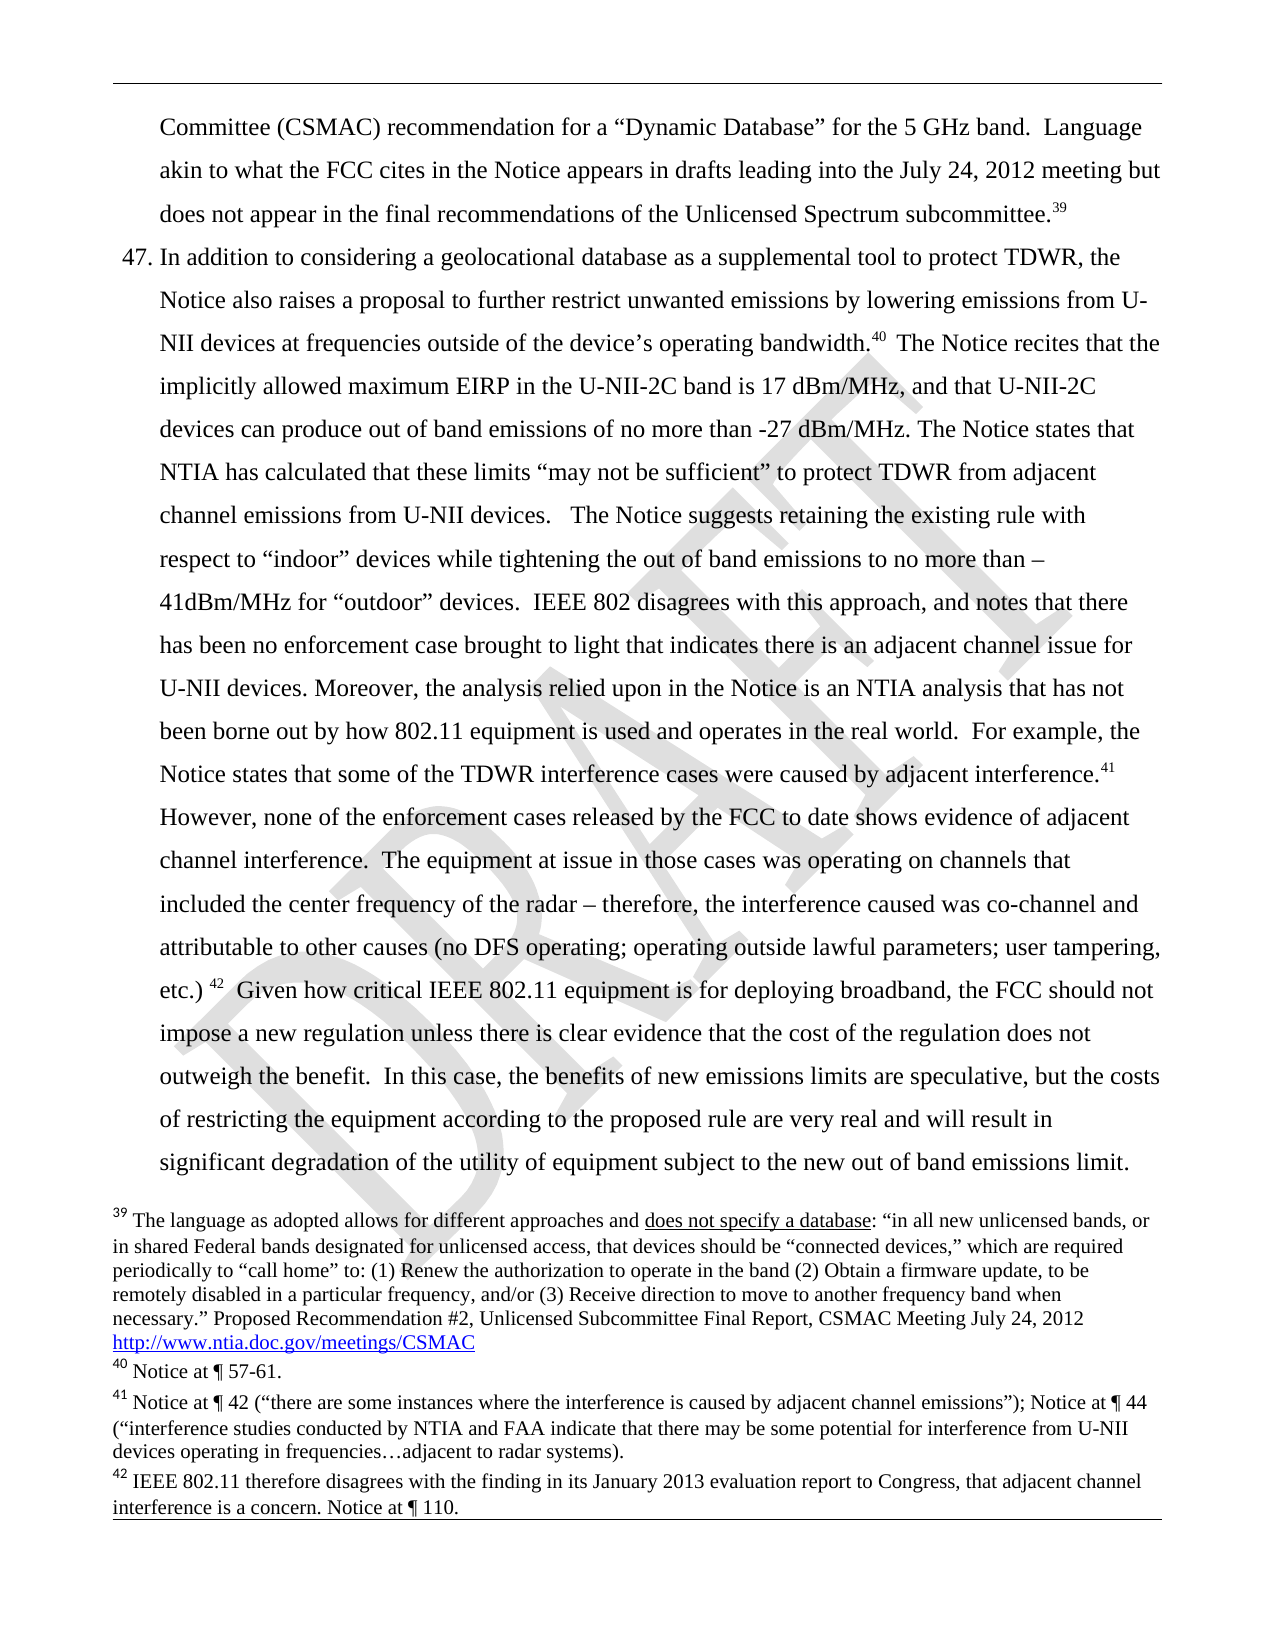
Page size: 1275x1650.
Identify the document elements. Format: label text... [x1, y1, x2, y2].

list In addition to considering a geolocational database as a supplemental tool to protect TDWR, the Notice also raises a proposal to further restrict unwanted emissions by lowering emissions from U-NII devices at frequencies outside of the device’s operating bandwidth. The Notice recites that the implicitly allowed maximum EIRP in the U-NII-2C band is 17 dBm/MHz, and that U-NII-2C devices can produce out of band emissions of no more than -27 dBm/MHz. The Notice states that NTIA has calculated that these limits “may not be sufficient” to protect TDWR from adjacent channel emissions from U-NII devices. The Notice suggests retaining the existing rule with respect to “indoor” devices while tightening the out of band emissions to no more than – 41dBm/MHz for “outdoor” devices. IEEE 802 disagrees with this approach, and notes that there has been no enforcement case brought to light that indicates there is an adjacent channel issue for U-NII devices. Moreover, the analysis relied upon in the Notice is an NTIA analysis that has not been borne out by how 802.11 equipment is used and operates in the real world. For example, the Notice states that some of the TDWR interference cases were caused by adjacent interference. However, none of the enforcement cases released by the FCC to date shows evidence of adjacent channel interference. The equipment at issue in those cases was operating on channels that included the center frequency of the radar – therefore, the interference caused was co-channel and attributable to other causes (no DFS operating; operating outside lawful parameters; user tampering, etc.) Given how critical IEEE 802.11 equipment is for deploying broadband, the FCC should not impose a new regulation unless there is clear evidence that the cost of the regulation does not outweigh the benefit. In this case, the benefits of new emissions limits are speculative, but the costs of restricting the equipment according to the proposed rule are very real and will result in significant degradation of the utility of equipment subject to the new out of band emissions limit. [122, 242, 1162, 1176]
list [122, 112, 1162, 227]
